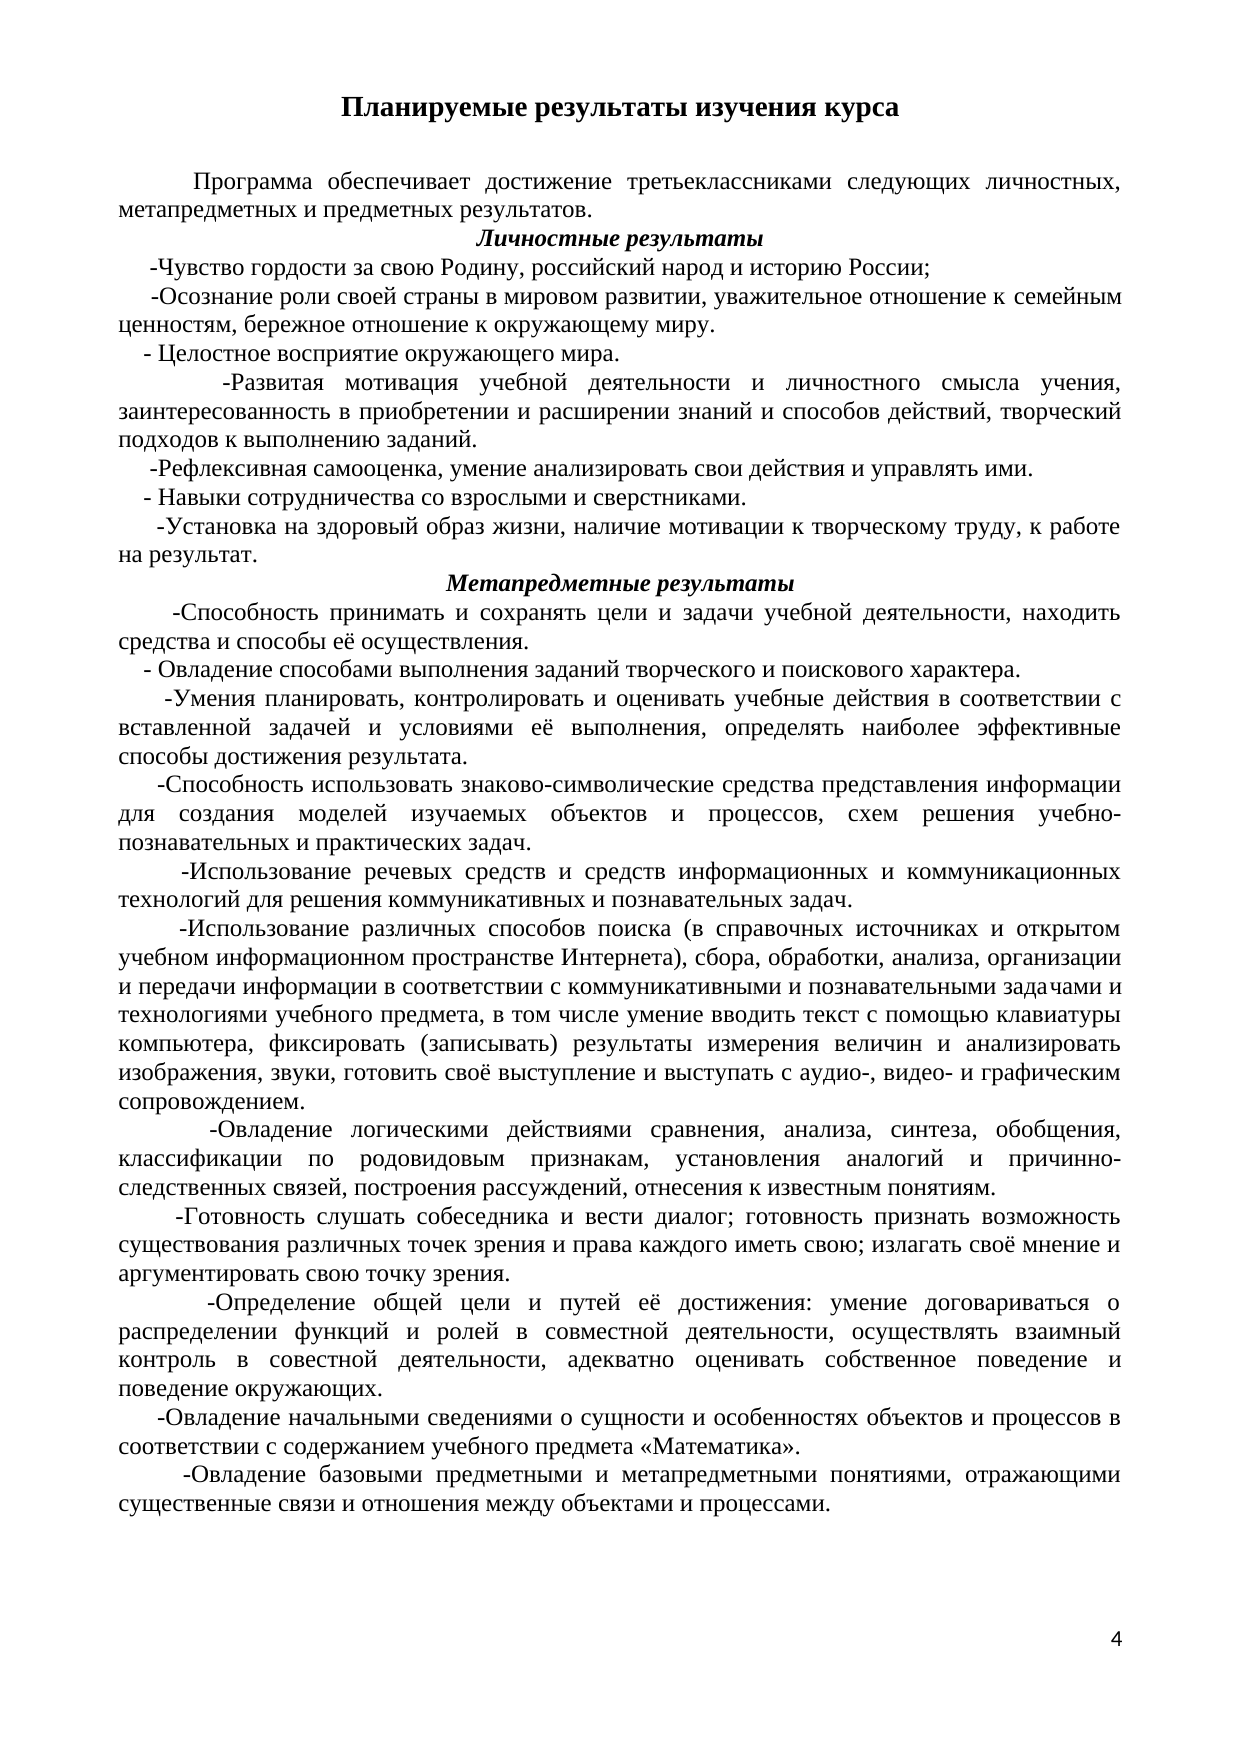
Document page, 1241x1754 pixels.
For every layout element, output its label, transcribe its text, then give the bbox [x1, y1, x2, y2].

text Личностные результаты [118, 223, 1122, 252]
text -Осознание роли своей страны в мировом развитии, уважительное отношение к ceмейным ценностям, бережное отношение к окружающему миру. [118, 281, 1122, 338]
text -Рефлексивная самооценка, умение анализировать свои действия и управлять ими. [118, 453, 1122, 482]
text -Определение общей цели и путей её достижения: умение договариваться о распределении функций и ролей в совместной деятельности, осуществлять взаимный контроль в совестной деятельности, адекватно оценивать собственное поведение и поведение окружающих. [118, 1287, 1122, 1402]
text Программа обеспечивает достижение третьеклассниками следующих личностных, метапредметных и предметных результатов. [118, 166, 1122, 223]
text -Развитая мотивация учебной деятельности и личностного смысла учения, заинтересованность в приобретении и расширении знаний и способов действий, творческий подходов к выполнению заданий. [118, 367, 1122, 453]
text -Использование различных способов поиска (в справочных источниках и открытом учебном информационном пространстве Интернета), сбора, обработки, анализа, организации и передачи информации в соответствии с коммуникативными и познавательными задачами и технологиями учебного предмета, в том числе умение вводить текст с помощью клавиатуры компьютера, фиксировать (записывать) результаты измерения величин и анализировать изображения, звуки, готовить своё выступление и выступать с аудио-, видео- и графическим сопровождением. [118, 913, 1122, 1114]
text -Способность использовать знаково-символические средства представления информации для создания моделей изучаемых объектов и процессов, схем решения учебно-познавательных и практических задач. [118, 769, 1122, 856]
text -Овладение логическими действиями сравнения, анализа, синтеза, обобщения, классификации по родовидовым признакам, установления аналогий и причинно-следственных связей, построения рассуждений, отнесения к известным понятиям. [118, 1114, 1122, 1201]
text -Готовность слушать собеседника и вести диалог; готовность признать возможность существования различных точек зрения и права каждого иметь свою; излагать своё мнение и аргументировать свою точку зрения. [118, 1201, 1122, 1287]
text Метапредметные результаты [118, 568, 1122, 597]
text Планируемые результаты изучения курса [118, 89, 1122, 122]
text - Целостное восприятие окружающего мира. [118, 338, 1122, 367]
text -Чувство гордости за свою Родину, российский народ и историю России; [118, 252, 1122, 281]
text -Использование речевых средств и средств информационных и коммуникационных технологий для решения коммуникативных и познавательных задач. [118, 856, 1122, 913]
text - Навыки сотрудничества со взрослыми и сверстниками. [118, 482, 1122, 511]
text -Способность принимать и сохранять цели и задачи учебной деятельности, находить средства и способы её осуществления. [118, 597, 1122, 654]
text -Овладение начальными сведениями о сущности и особенностях объектов и процессов в соответствии с содержанием учебного предмета «Математика». [118, 1402, 1122, 1459]
text -Овладение базовыми предметными и метапредметными понятиями, отражающими существенные связи и отношения между объектами и процессами. [118, 1459, 1122, 1517]
text - Овладение способами выполнения заданий творческого и поискового характера. [118, 654, 1122, 683]
text -Установка на здоровый образ жизни, наличие мотивации к творческому труду, к работе на результат. [118, 511, 1122, 568]
text -Умения планировать, контролировать и оценивать учебные действия в соответствии с вставленной задачей и условиями её выполнения, определять наиболее эффективные способы достижения результата. [118, 683, 1122, 769]
